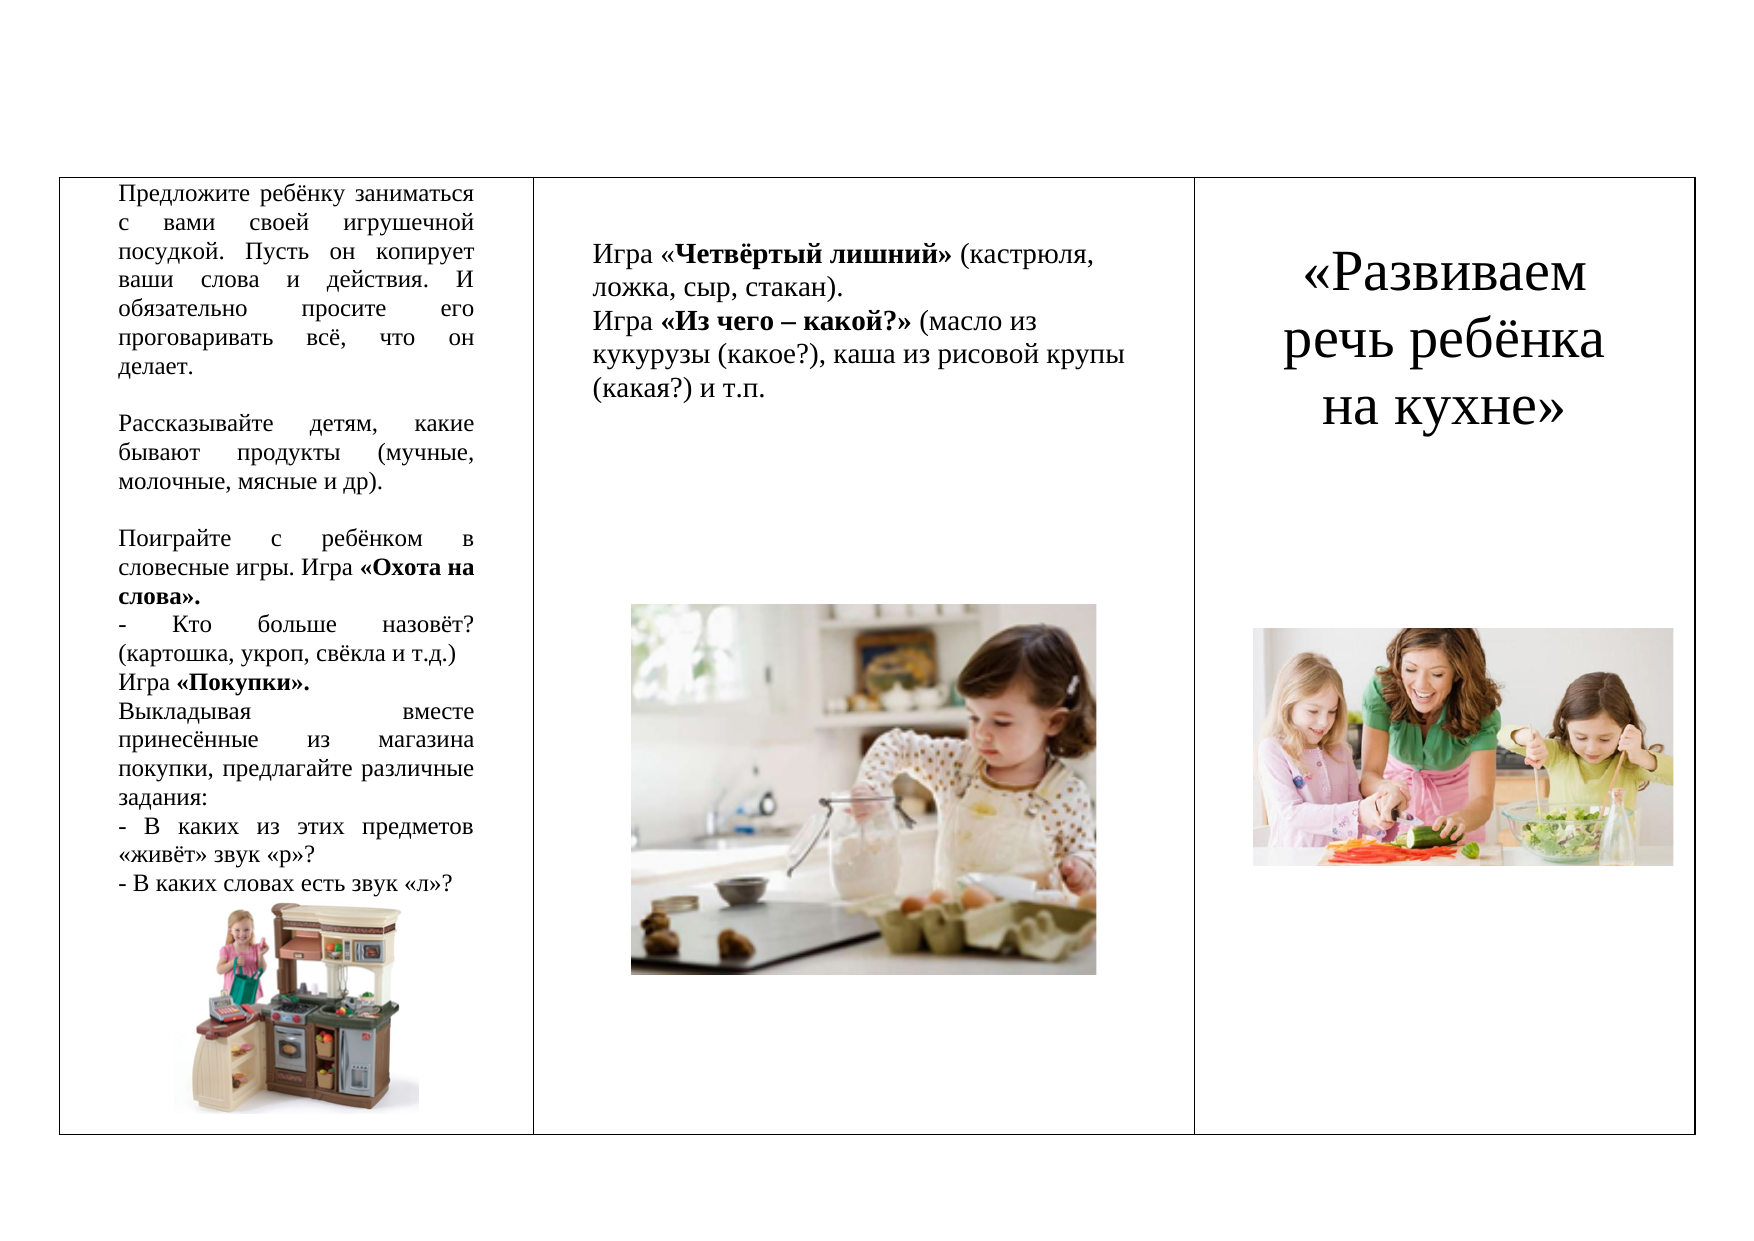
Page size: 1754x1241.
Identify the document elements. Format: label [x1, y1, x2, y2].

table_cell [1195, 178, 1694, 1134]
picture [1253, 628, 1674, 866]
table_cell [534, 178, 1194, 1134]
picture [631, 604, 1097, 975]
table_cell [60, 178, 533, 1134]
picture [173, 897, 419, 1114]
